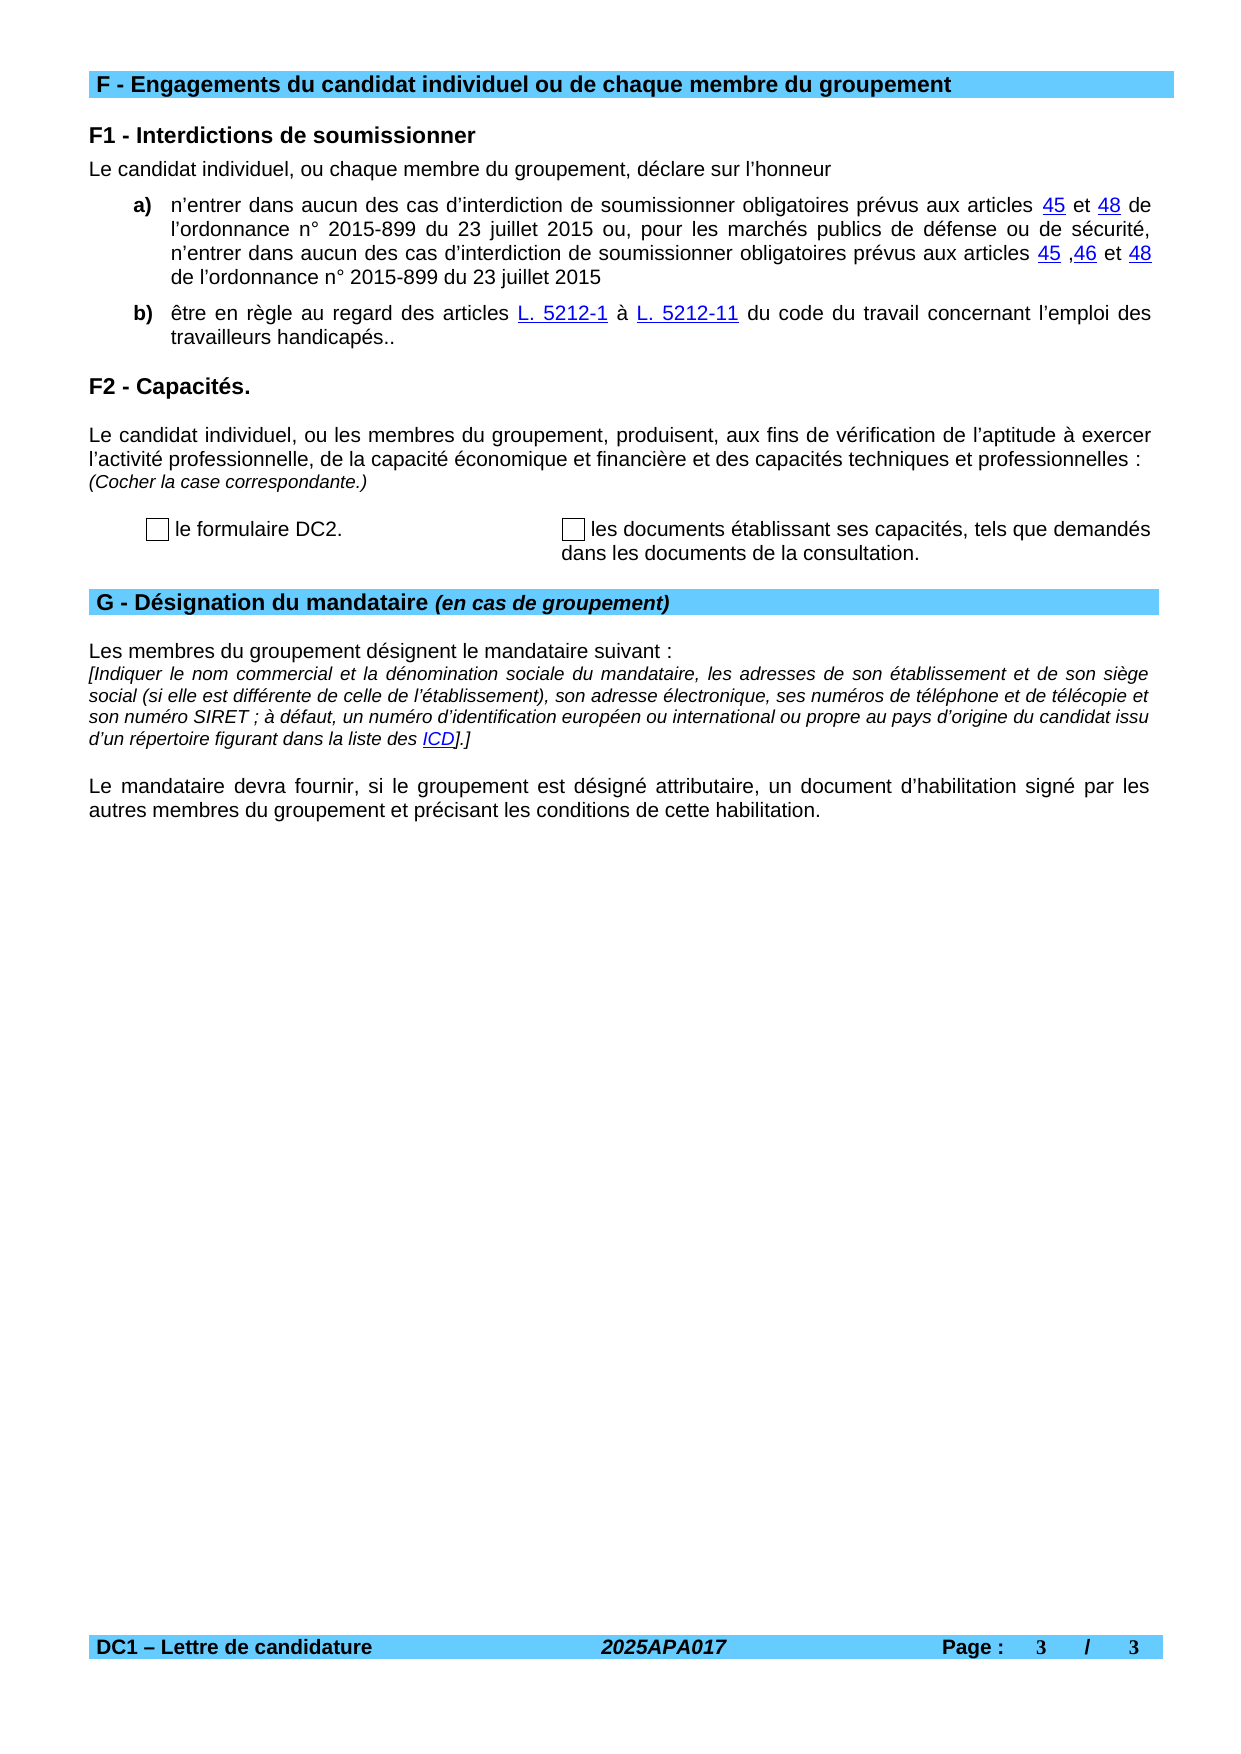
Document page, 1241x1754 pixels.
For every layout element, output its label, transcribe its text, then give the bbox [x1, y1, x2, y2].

table_header G - Désignation du mandataire (en cas de groupement) [89, 589, 1159, 615]
text (Cocher la case correspondante.) [89, 471, 1152, 493]
text Les membres du groupement désignent le mandataire suivant : [89, 639, 1152, 663]
text F1 - Interdictions de soumissionner [89, 122, 1152, 148]
text Le candidat individuel, ou chaque membre du groupement, déclare sur l’honneur [89, 156, 1152, 180]
text [Indiquer le nom commercial et la dénomination sociale du mandataire, les adresses de son établissement et de son siège social (si elle est différente de celle de l’établissement), son adresse électronique, ses numéros de téléphone et de télécopie et son numéro SIRET ; à défaut, un numéro d’identification européen ou international ou propre au pays d’origine du candidat issu d’un répertoire figurant dans la liste des ICD].] [89, 663, 1152, 749]
text le formulaire DC2. les documents établissant ses capacités, tels que demandés dans les documents de la consultation. [146, 517, 1152, 565]
table_header F - Engagements du candidat individuel ou de chaque membre du groupement [89, 71, 1174, 98]
text Le candidat individuel, ou les membres du groupement, produisent, aux fins de vérification de l’aptitude à exercer l’activité professionnelle, de la capacité économique et financière et des capacités techniques et professionnelles : [89, 423, 1152, 471]
text Le mandataire devra fournir, si le groupement est désigné attributaire, un document d’habilitation signé par les autres membres du groupement et précisant les conditions de cette habilitation. [89, 773, 1152, 821]
text F2 - Capacités. [89, 373, 1152, 399]
list être en règle au regard des articles L. 5212-1 à L. 5212-11 du code du travail concernant l’emploi des travailleurs handicapés.. [133, 301, 1152, 349]
list n’entrer dans aucun des cas d’interdiction de soumissionner obligatoires prévus aux articles 45 et 48 de l’ordonnance n° 2015-899 du 23 juillet 2015 ou, pour les marchés publics de défense ou de sécurité, n’entrer dans aucun des cas d’interdiction de soumissionner obligatoires prévus aux articles 45 ,46 et 48 de l’ordonnance n° 2015-899 du 23 juillet 2015 [133, 193, 1152, 289]
